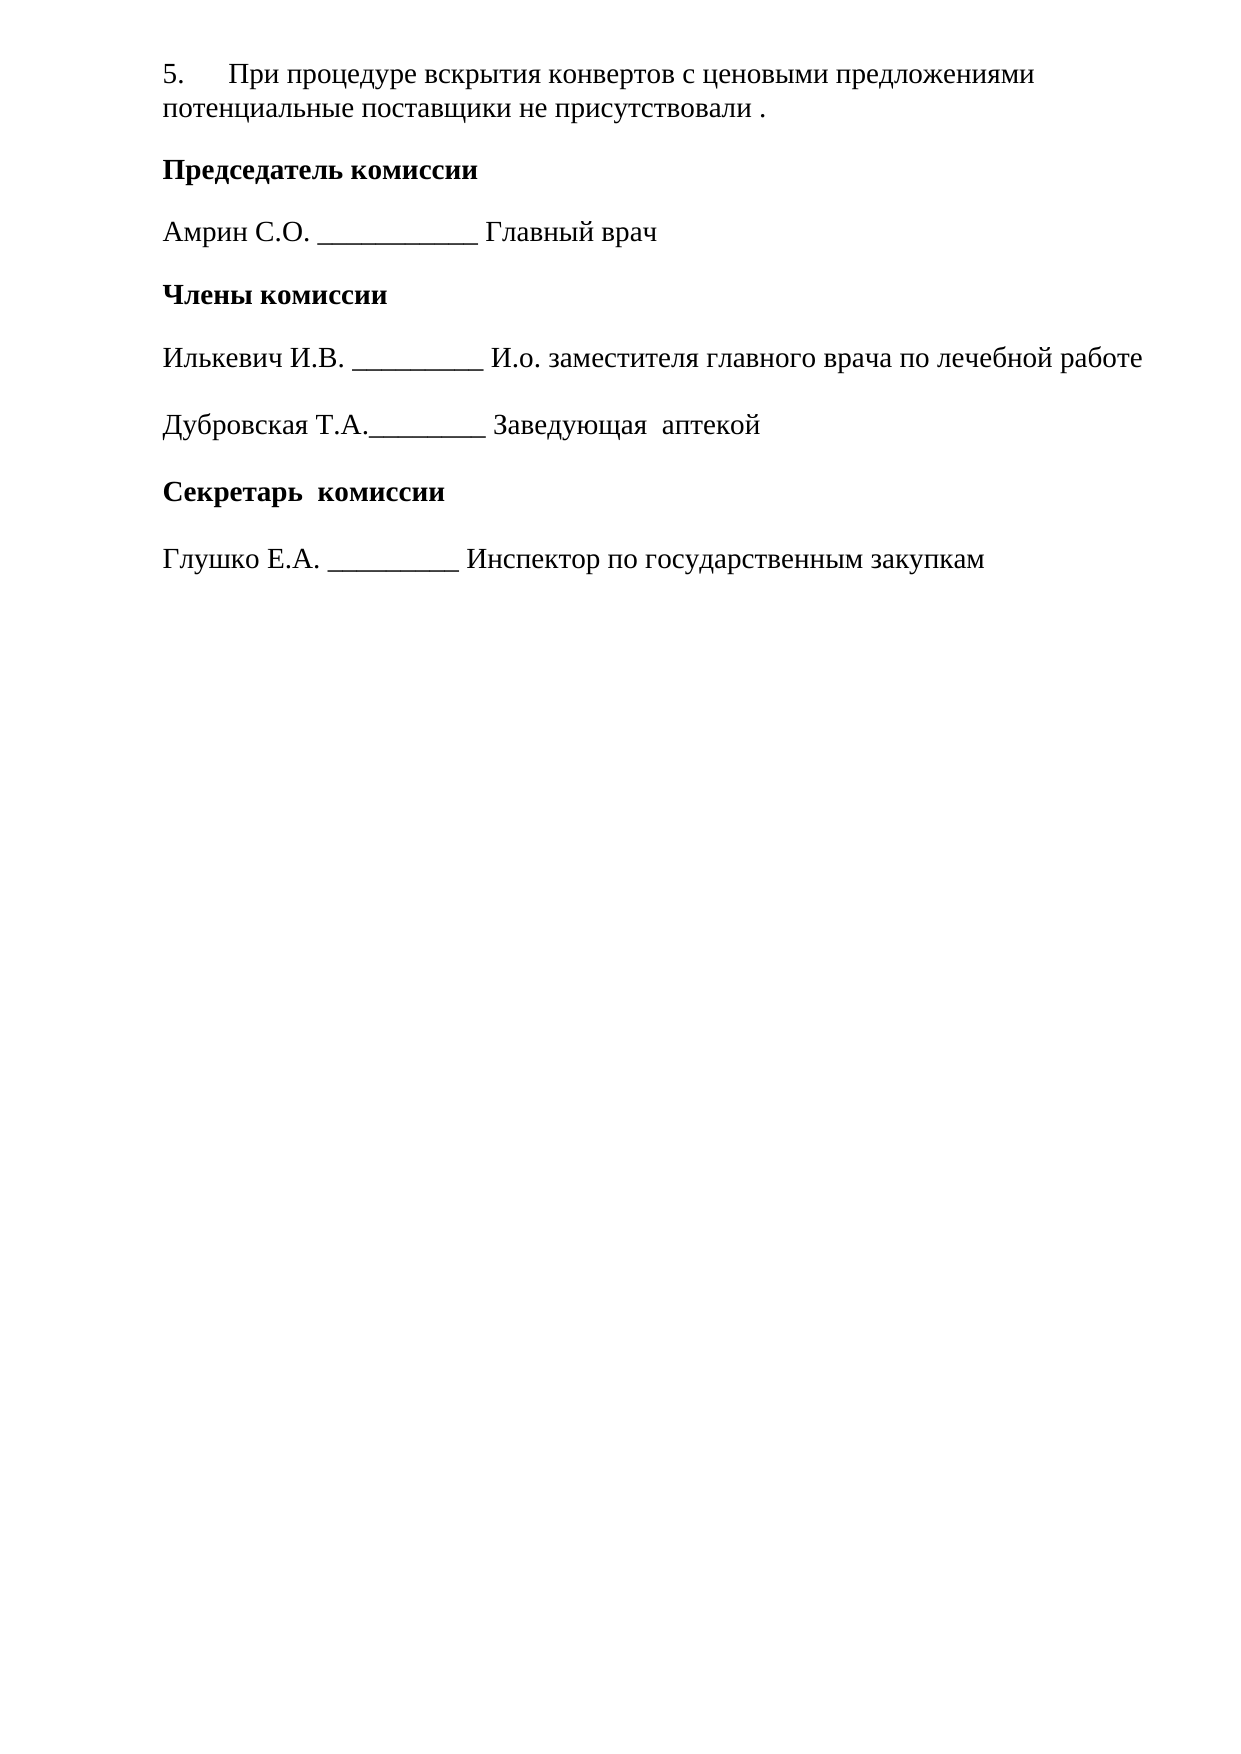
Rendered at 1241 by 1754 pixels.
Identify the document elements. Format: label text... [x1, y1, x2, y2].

text Секретарь комиссии [162, 474, 1211, 507]
text 5. При процедуре вскрытия конвертов с ценовыми предложениями потенциальные поставщики не присутствовали . [162, 56, 1211, 123]
text Амрин С.О. ___________ Главный врач [162, 214, 1211, 248]
text Председатель комиссии [162, 152, 1211, 186]
text Илькевич И.В. _________ И.о. заместителя главного врача по лечебной работе [162, 340, 1211, 373]
text Глушко Е.А. _________ Инспектор по государственным закупкам [162, 541, 1211, 574]
text Дубровская Т.А.________ Заведующая аптекой [162, 407, 1211, 440]
text Члены комиссии [162, 277, 1211, 311]
